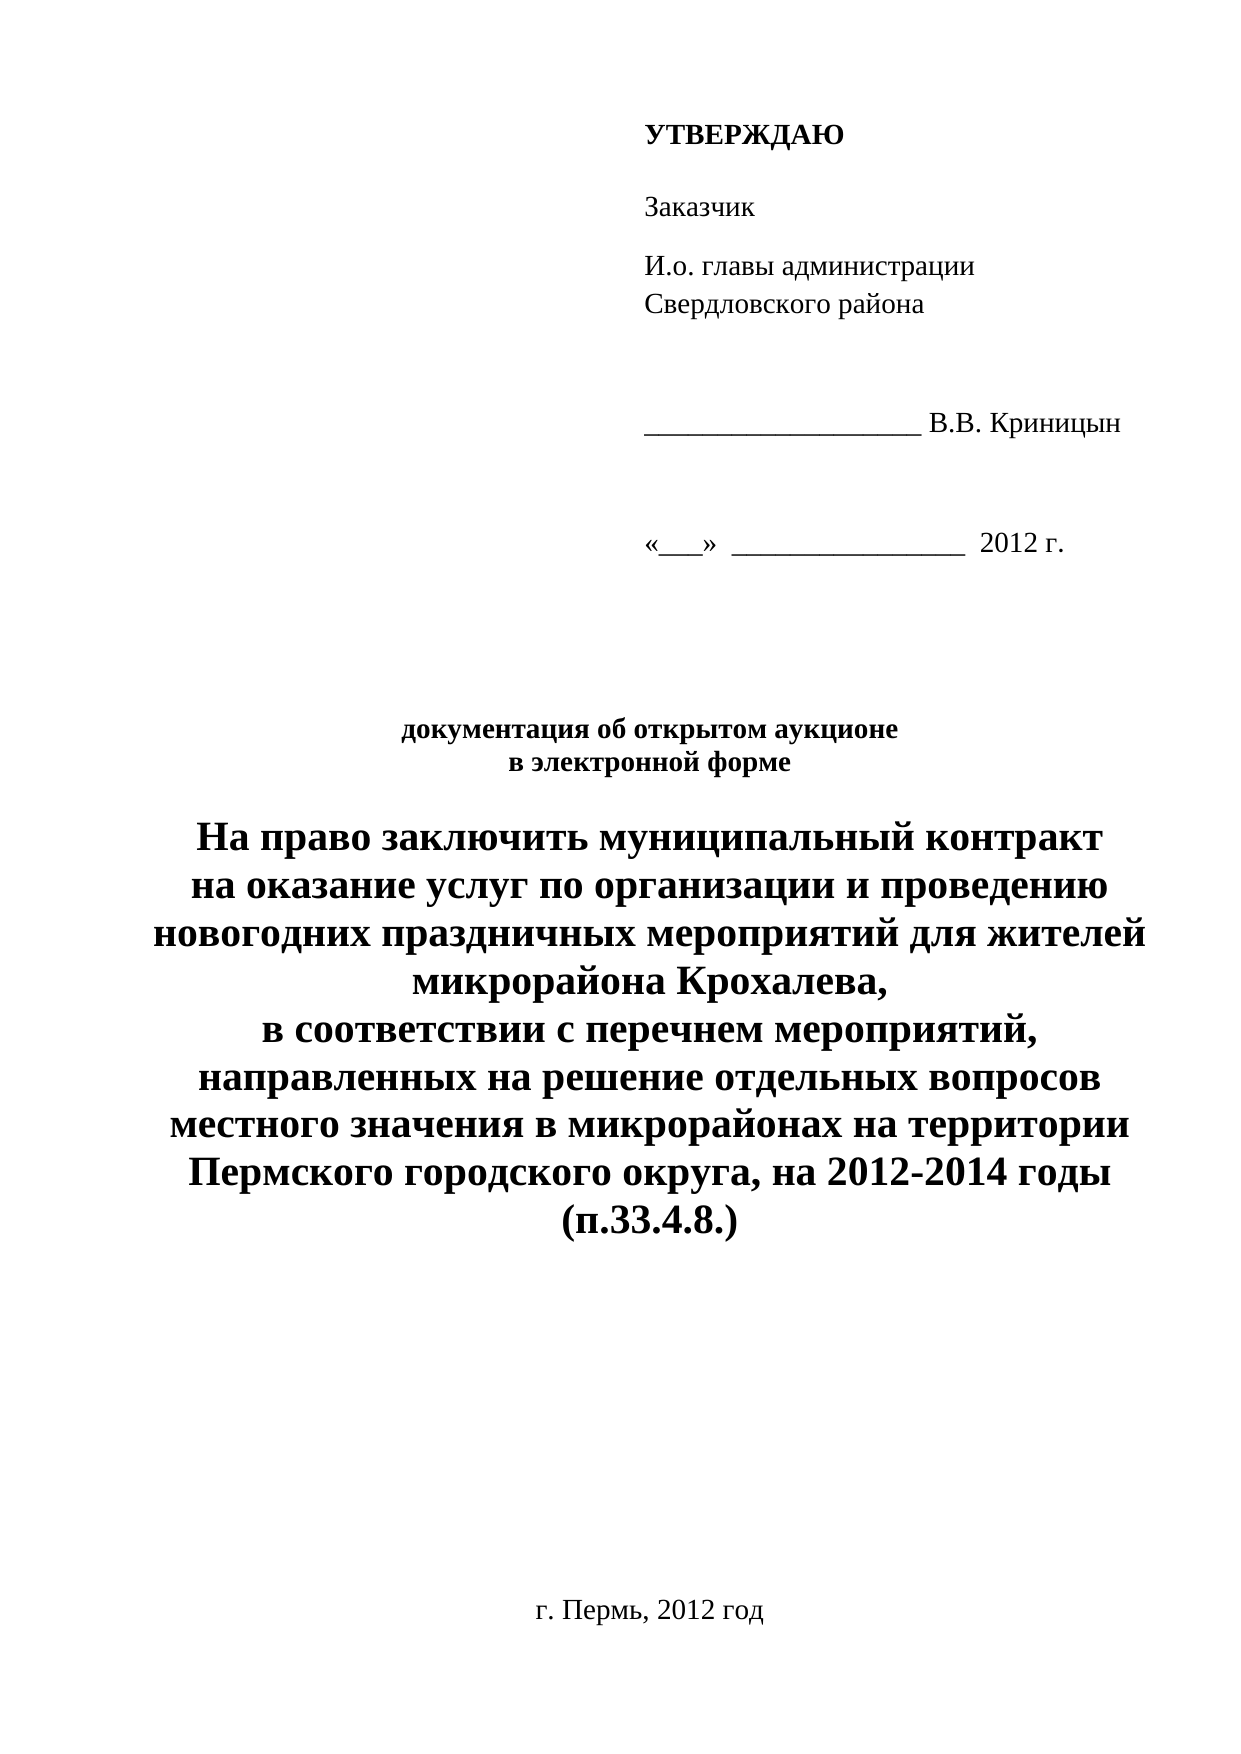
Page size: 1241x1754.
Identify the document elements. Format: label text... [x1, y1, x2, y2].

text на оказание услуг по организации и проведению новогодних праздничных мероприятий для жителей микрорайона Крохалева, [148, 859, 1152, 1003]
text в соответствии с перечнем мероприятий, направленных на решение отдельных вопросов местного значения в микрорайонах на территории Пермского городского округа, на 2012-2014 годы (п.33.4.8.) [148, 1003, 1152, 1243]
text документация об открытом аукционе [148, 711, 1152, 744]
text На право заключить муниципальный контракт [148, 811, 1152, 859]
text в электронной форме [148, 744, 1152, 778]
text г. Пермь, 2012 год [148, 1592, 1152, 1626]
